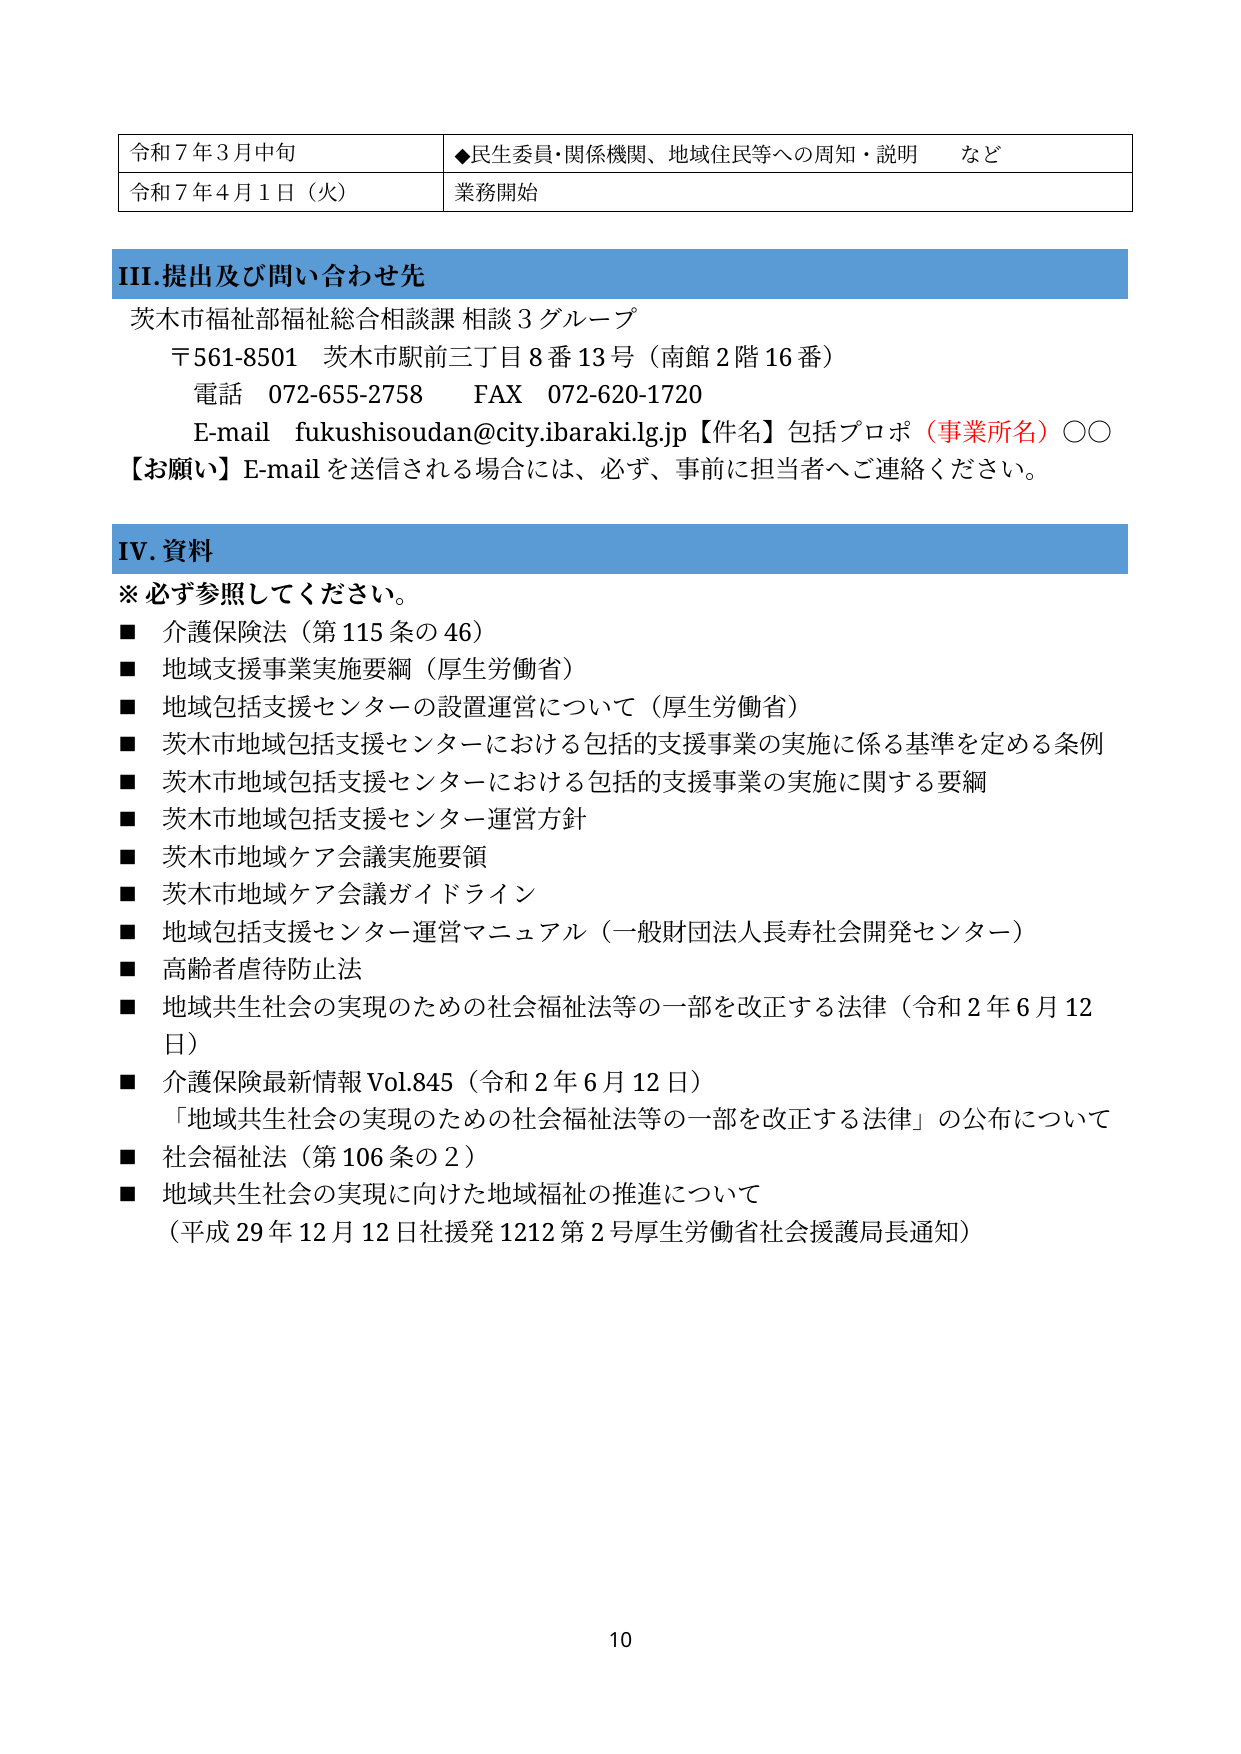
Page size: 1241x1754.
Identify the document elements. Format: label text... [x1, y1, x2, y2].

list 茨木市地域包括支援センター運営方針 [118, 799, 1122, 837]
list 地域支援事業実施要綱（厚生労働省） [118, 649, 1122, 687]
list 茨木市地域ケア会議実施要領 [118, 837, 1122, 874]
list 「地域共生社会の実現のための社会福祉法等の一部を改正する法律」の公布について [162, 1099, 1122, 1137]
table_cell 令和７年３月中旬 [119, 135, 443, 172]
text E-mail fukushisoudan@city.ibaraki.lg.jp【件名】包括プロポ（事業所名）○○ [118, 412, 1122, 449]
list 地域共生社会の実現に向けた地域福祉の推進について [118, 1174, 1122, 1212]
list 地域包括支援センター運営マニュアル（一般財団法人長寿社会開発センター） [118, 912, 1122, 949]
table_cell ◆民生委員･関係機関、地域住民等への周知・説明 など [444, 135, 1132, 172]
text 電話 072-655-2758 FAX 072-620-1720 [118, 374, 1122, 412]
text 〒561-8501 茨木市駅前三丁目8番13号（南館2階16番） [118, 337, 1122, 374]
text 茨木市福祉部福祉総合相談課 相談３グループ [118, 299, 1122, 337]
list 茨木市地域包括支援センターにおける包括的支援事業の実施に係る基準を定める条例 [118, 724, 1122, 762]
subtitle 提出及び問い合わせ先 [118, 255, 1122, 293]
text （平成29年12月12日社援発1212第2号厚生労働省社会援護局長通知） [118, 1212, 1122, 1249]
list 高齢者虐待防止法 [118, 949, 1122, 987]
subtitle 資料 [118, 530, 1122, 568]
table_cell 令和７年４月１日（火） [119, 173, 443, 211]
text 【お願い】E-mailを送信される場合には、必ず、事前に担当者へご連絡ください。 [118, 449, 1122, 487]
list 社会福祉法（第106条の２） [118, 1137, 1122, 1174]
list 介護保険最新情報Vol.845（令和2年6月12日） [118, 1062, 1122, 1099]
list 茨木市地域包括支援センターにおける包括的支援事業の実施に関する要綱 [118, 762, 1122, 799]
list 茨木市地域ケア会議ガイドライン [118, 874, 1122, 912]
list 地域共生社会の実現のための社会福祉法等の一部を改正する法律（令和2年6月12日） [118, 987, 1122, 1062]
table_cell 業務開始 [444, 173, 1132, 211]
text ※ 必ず参照してください。 [118, 574, 1122, 612]
list 介護保険法（第115条の46） [118, 612, 1122, 649]
list 地域包括支援センターの設置運営について（厚生労働省） [118, 687, 1122, 724]
